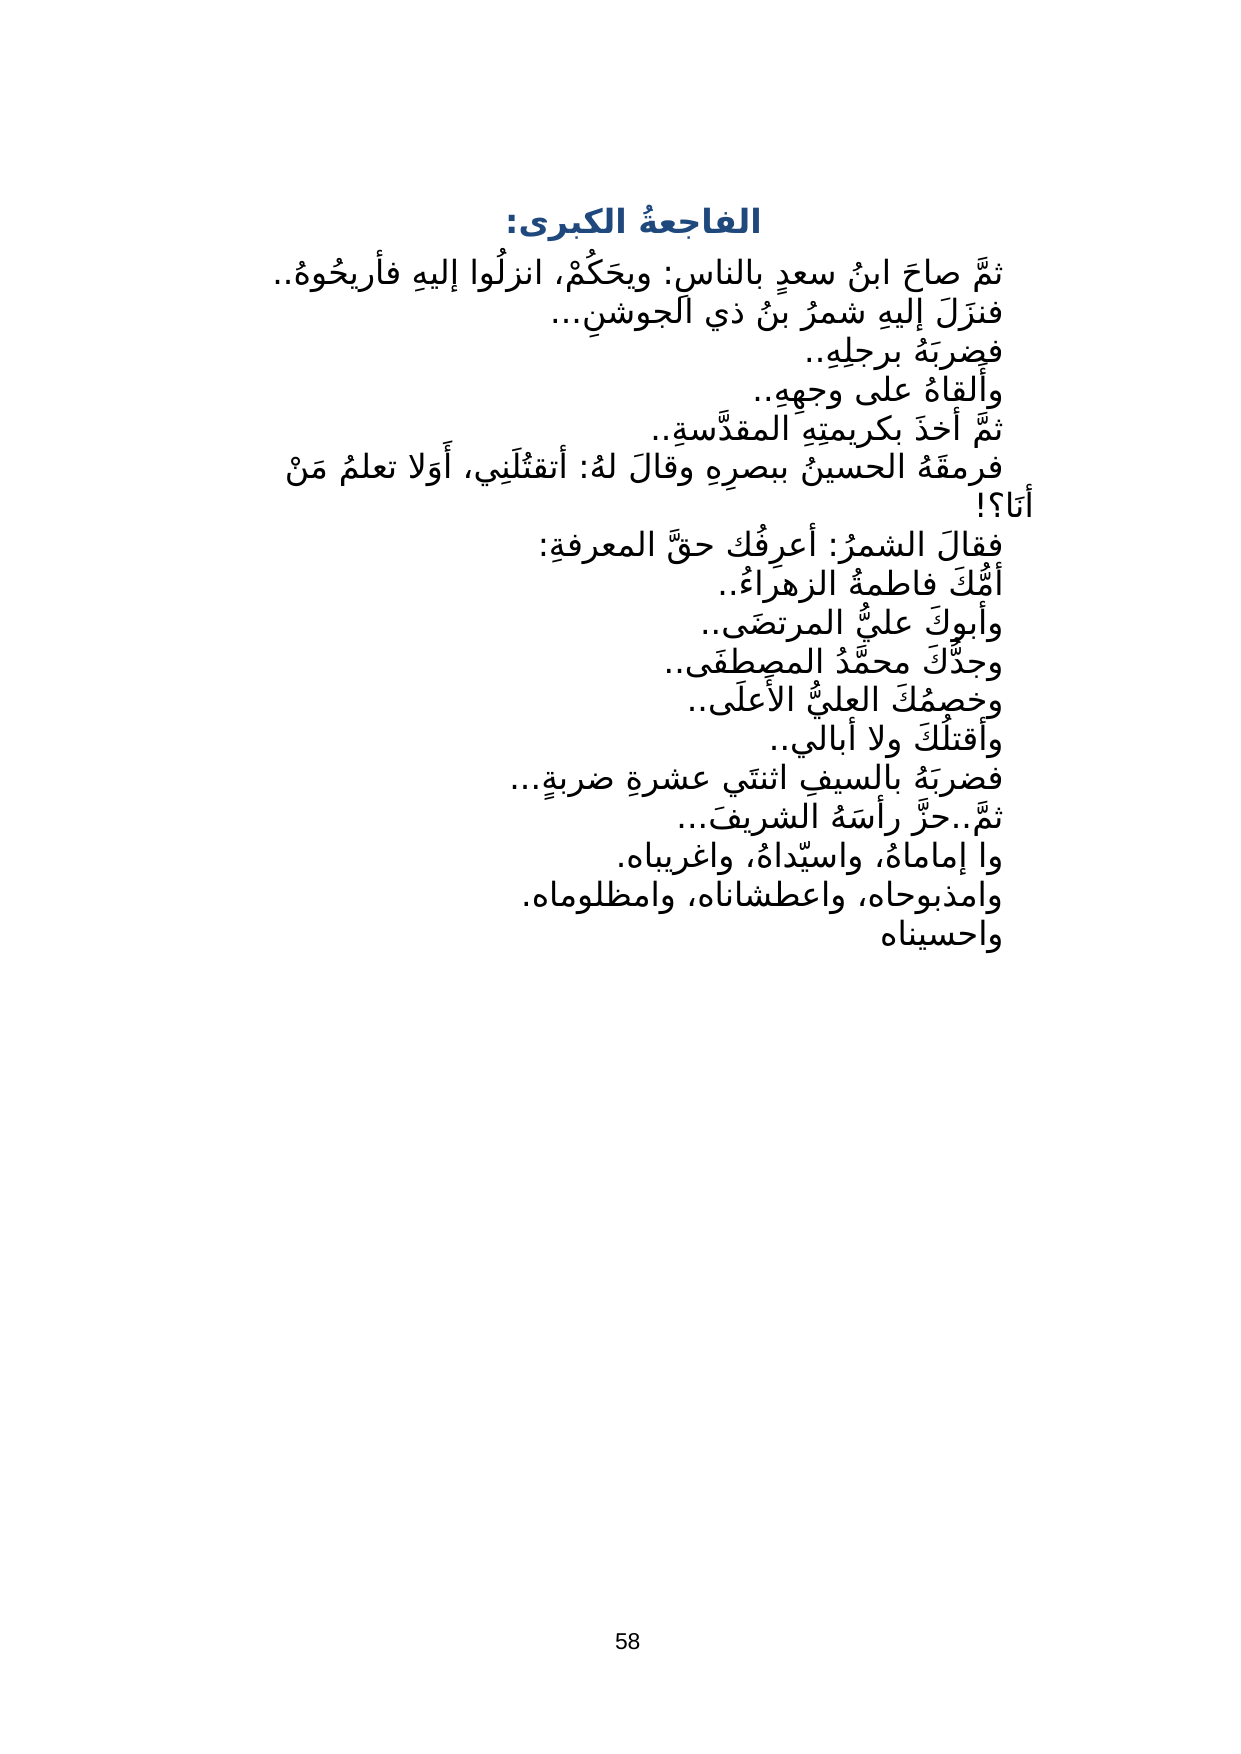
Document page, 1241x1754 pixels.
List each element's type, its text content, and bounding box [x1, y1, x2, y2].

text فنزَلَ إليهِ شمرُ بنُ ذي الجوشنِ... [222, 292, 1033, 331]
text واحسيناه [222, 914, 1033, 953]
text وخصمُكَ العليُّ الأَعلَى.. [222, 681, 1033, 720]
text وجدُّكَ محمَّدُ المصطفَى.. [222, 642, 1033, 681]
text فرمقَهُ الحسينُ ببصرِهِ وقالَ لهُ: أتقتُلَنِي، أَوَلا تعلمُ مَنْ أنَا؟! [222, 448, 1033, 526]
text فضربَهُ برجلِهِ.. [222, 331, 1033, 370]
text وأبوكَ عليُّ المرتضَى.. [222, 603, 1033, 642]
subtitle الفاجعةُ الكبرى: [222, 202, 1033, 241]
text وأقتلُكَ ولا أبالي.. [222, 720, 1033, 759]
text فقالَ الشمرُ: أعرِفُك حقَّ المعرفةِ: [222, 526, 1033, 564]
text أمُّكَ فاطمةُ الزهراءُ.. [222, 564, 1033, 603]
text وا إماماهُ، واسيّداهُ، واغريباه. [222, 836, 1033, 875]
text فضربَهُ بالسيفِ اثنتَي عشرةِ ضربةٍ... [222, 759, 1033, 797]
text وأَلقاهُ على وجهِهِ.. [222, 370, 1033, 409]
text وامذبوحاه، واعطشاناه، وامظلوماه. [222, 875, 1033, 914]
text ثمَّ أخذَ بكريمتِهِ المقدَّسةِ.. [222, 409, 1033, 448]
text ثمَّ..حزَّ رأسَهُ الشريفَ... [222, 797, 1033, 836]
text ثمَّ صاحَ ابنُ سعدٍ بالناسِ: ويحَكُمْ، انزلُوا إليهِ فأريحُوهُ.. [222, 253, 1033, 292]
